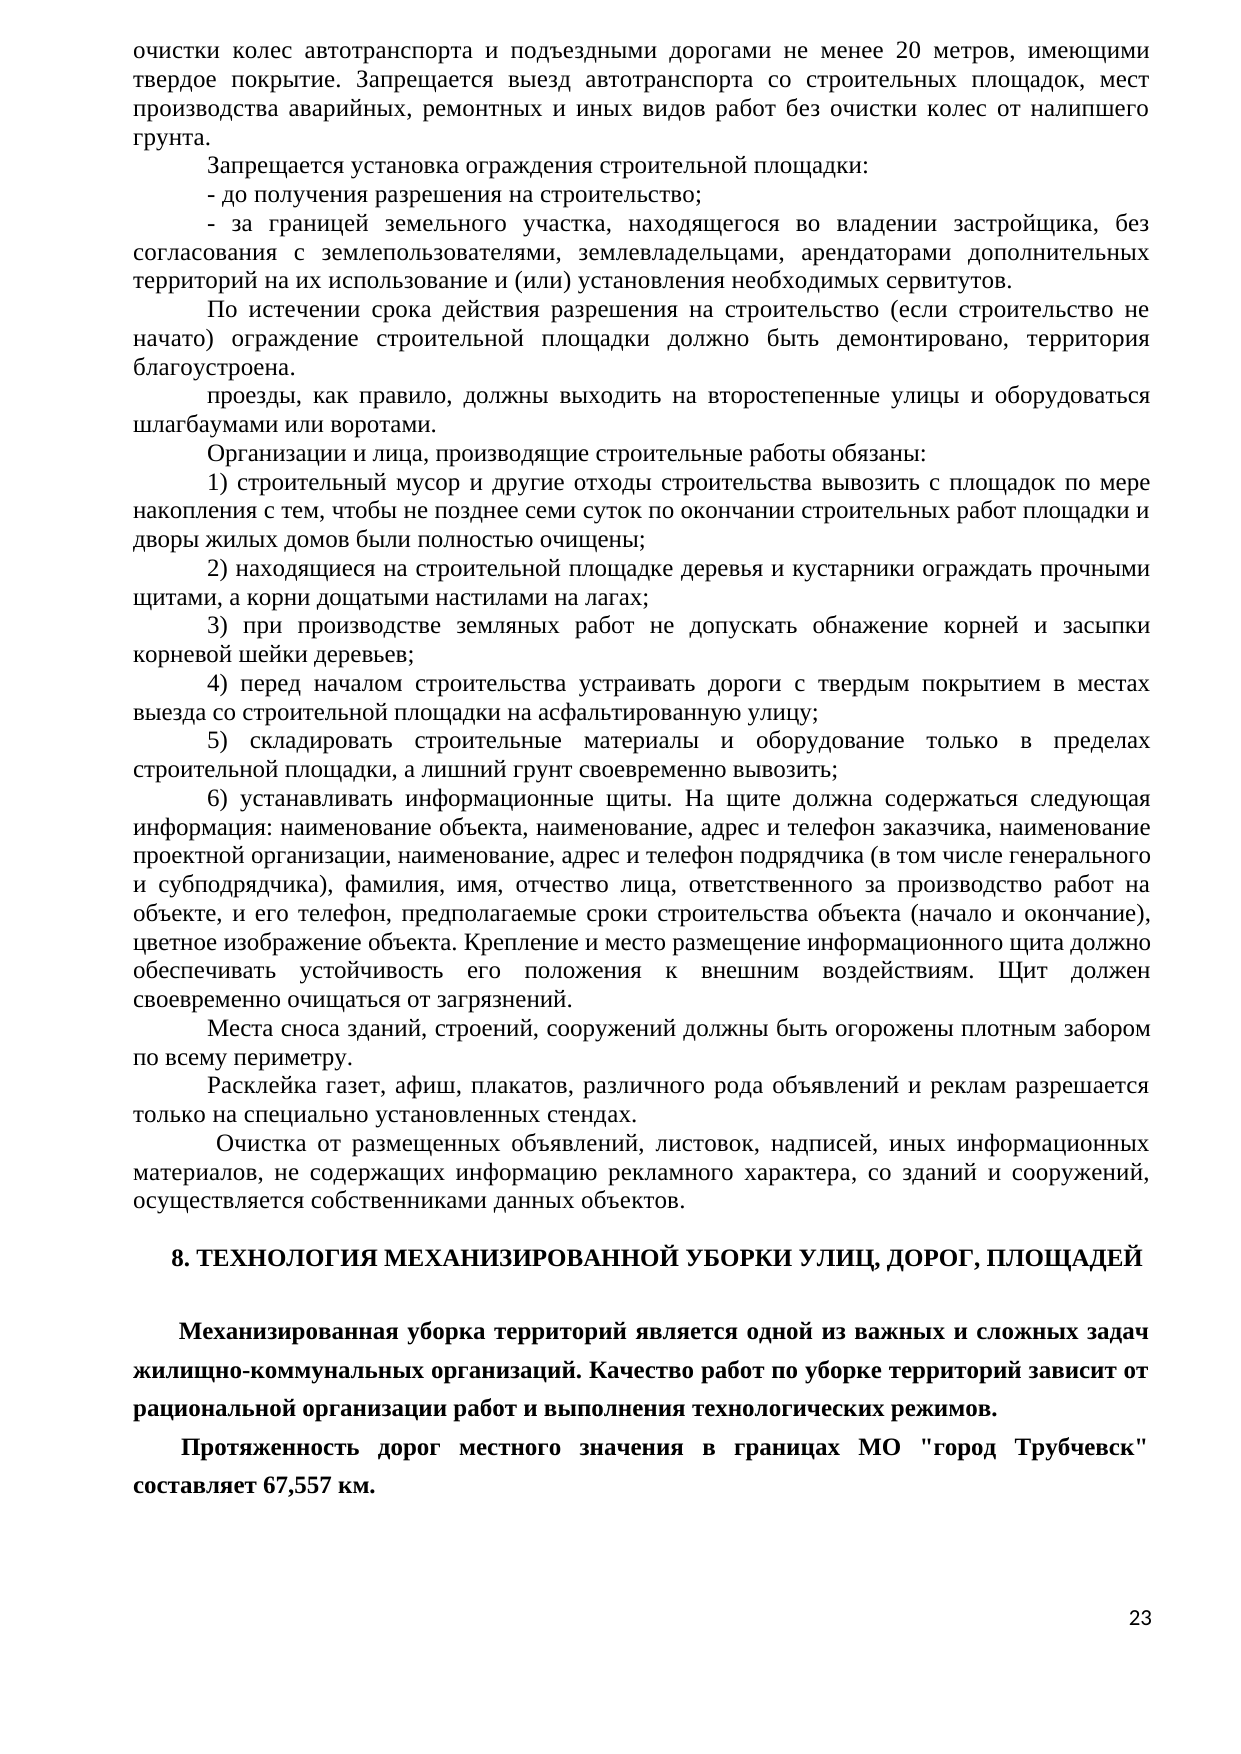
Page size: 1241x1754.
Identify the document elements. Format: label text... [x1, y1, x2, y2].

text Механизированная уборка территорий является одной из важных и сложных задач жилищно-коммунальных организаций. Качество работ по уборке территорий зависит от рациональной организации работ и выполнения технологических режимов. [133, 1309, 1149, 1424]
text - за границей земельного участка, находящегося во владении застройщика, без согласования с землепользователями, землевладельцами, арендаторами дополнительных территорий на их использование и (или) установления необходимых сервитутов. [133, 208, 1152, 294]
text Организации и лица, производящие строительные работы обязаны: [133, 438, 1152, 467]
text Расклейка газет, афиш, плакатов, различного рода объявлений и реклам разрешается только на специально установленных стендах. [133, 1070, 1152, 1128]
text По истечении срока действия разрешения на строительство (если строительство не начато) ограждение строительной площадки должно быть демонтировано, территория благоустроена. [133, 294, 1152, 380]
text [133, 35, 1152, 150]
text 3) при производстве земляных работ не допускать обнажение корней и засыпки корневой шейки деревьев; [133, 610, 1152, 668]
text 5) складировать строительные материалы и оборудование только в пределах строительной площадки, а лишний грунт своевременно вывозить; [133, 725, 1152, 783]
text Протяженность дорог местного значения в границах МО "город Трубчевск" составляет 67,557 км. [133, 1424, 1149, 1502]
text Запрещается установка ограждения строительной площадки: [133, 150, 1152, 179]
text 6) устанавливать информационные щиты. На щите должна содержаться следующая информация: наименование объекта, наименование, адрес и телефон заказчика, наименование проектной организации, наименование, адрес и телефон подрядчика (в том числе генерального и субподрядчика), фамилия, имя, отчество лица, ответственного за производство работ на объекте, и его телефон, предполагаемые сроки строительства объекта (начало и окончание), цветное изображение объекта. Крепление и место размещение информационного щита должно обеспечивать устойчивость его положения к внешним воздействиям. Щит должен своевременно очищаться от загрязнений. [133, 783, 1152, 1013]
text 4) перед началом строительства устраивать дороги с твердым покрытием в местах выезда со строительной площадки на асфальтированную улицу; [133, 668, 1152, 725]
text - до получения разрешения на строительство; [133, 179, 1152, 208]
text 2) находящиеся на строительной площадке деревья и кустарники ограждать прочными щитами, а корни дощатыми настилами на лагах; [133, 553, 1152, 610]
text Очистка от размещенных объявлений, листовок, надписей, иных информационных материалов, не содержащих информацию рекламного характера, со зданий и сооружений, осуществляется собственниками данных объектов. [133, 1128, 1152, 1214]
text 1) строительный мусор и другие отходы строительства вывозить с площадок по мере накопления с тем, чтобы не позднее семи суток по окончании строительных работ площадки и дворы жилых домов были полностью очищены; [133, 467, 1152, 553]
text проезды, как правило, должны выходить на второстепенные улицы и оборудоваться шлагбаумами или воротами. [133, 380, 1152, 438]
text 8. ТЕХНОЛОГИЯ МЕХАНИЗИРОВАННОЙ УБОРКИ УЛИЦ, ДОРОГ, ПЛОЩАДЕЙ [133, 1243, 1152, 1272]
text Места сноса зданий, строений, сооружений должны быть огорожены плотным забором по всему периметру. [133, 1013, 1152, 1070]
